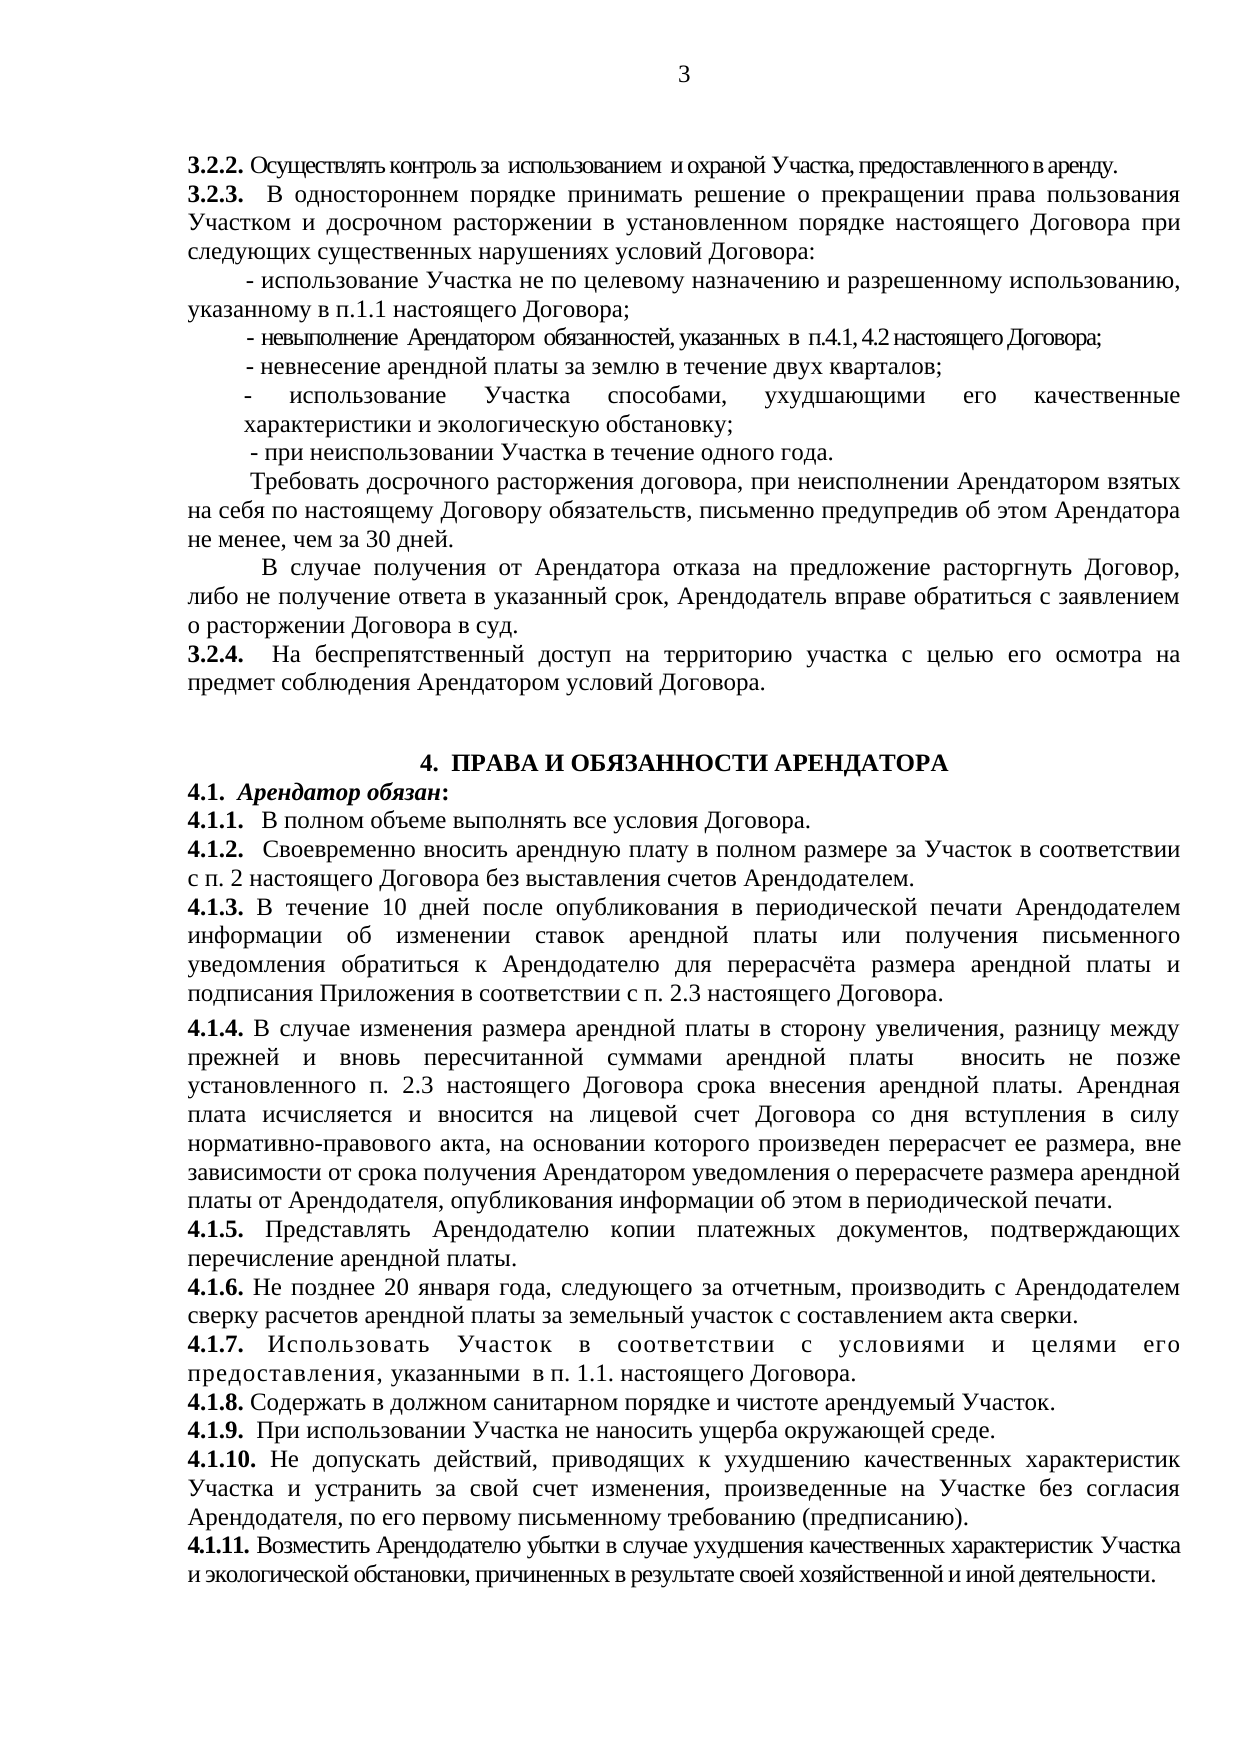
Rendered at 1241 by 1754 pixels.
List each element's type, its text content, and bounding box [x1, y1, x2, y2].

text 4.1. Арендатор обязан: [187, 777, 1181, 805]
text 4.1.9. При использовании Участка не наносить ущерба окружающей среде. [187, 1415, 1181, 1444]
text 4.1.6. Не позднее 20 января года, следующего за отчетным, производить с Арендодателем сверку расчетов арендной платы за земельный участок с составлением акта сверки. [187, 1272, 1181, 1329]
text Требовать досрочного расторжения договора, при неисполнении Арендатором взятых на себя по настоящему Договору обязательств, письменно предупредив об этом Арендатора не менее, чем за 30 дней. [187, 466, 1181, 552]
text 4.1.8. Содержать в должном санитарном порядке и чистоте арендуемый Участок. [187, 1387, 1181, 1415]
text 4.1.10. Не допускать действий, приводящих к ухудшению качественных характеристик Участка и устранить за свой счет изменения, произведенные на Участке без согласия Арендодателя, по его первому письменному требованию (предписанию). [187, 1444, 1181, 1530]
text 3.2.2. Осуществлять контроль за использованием и охраной Участка, предоставленного в аренду. [187, 150, 1181, 179]
text - использование Участка способами, ухудшающими его качественные характеристики и экологическую обстановку; [243, 380, 1181, 437]
text - при неиспользовании Участка в течение одного года. [250, 437, 1181, 466]
text 4. ПРАВА И ОБЯЗАННОСТИ АРЕНДАТОРА [187, 748, 1181, 777]
text - невнесение арендной платы за землю в течение двух кварталов; [187, 351, 1181, 380]
list Своевременно вносить арендную плату в полном размере за Участок в соответствии с п. 2 настоящего Договора без выставления счетов Арендодателем. [187, 834, 1181, 892]
text 3.2.4. На беспрепятственный доступ на территорию участка с целью его осмотра на предмет соблюдения Арендатором условий Договора. [187, 639, 1181, 696]
text - невыполнение Арендатором обязанностей, указанных в п.4.1, 4.2 настоящего Договора; [187, 322, 1181, 351]
text - использование Участка не по целевому назначению и разрешенному использованию, указанному в п.1.1 настоящего Договора; [187, 265, 1181, 322]
text 3.2.3. В одностороннем порядке принимать решение о прекращении права пользования Участком и досрочном расторжении в установленном порядке настоящего Договора при следующих существенных нарушениях условий Договора: [187, 179, 1181, 265]
text 4.1.3. В течение 10 дней после опубликования в периодической печати Арендодателем информации об изменении ставок арендной платы или получения письменного уведомления обратиться к Арендодателю для перерасчёта размера арендной платы и подписания Приложения в соответствии с п. 2.3 настоящего Договора. [187, 892, 1181, 1007]
text 4.1.5. Представлять Арендодателю копии платежных документов, подтверждающих перечисление арендной платы. [187, 1214, 1181, 1272]
text 4.1.1. В полном объеме выполнять все условия Договора. [187, 805, 1181, 834]
text 4.1.7. Использовать Участок в соответствии с условиями и целями его предоставления, указанными в п. 1.1. настоящего Договора. [187, 1329, 1181, 1387]
text В случае получения от Арендатора отказа на предложение расторгнуть Договор, либо не получение ответа в указанный срок, Арендодатель вправе обратиться с заявлением о расторжении Договора в суд. [187, 552, 1181, 639]
text 4.1.11. Возместить Арендодателю убытки в случае ухудшения качественных характеристик Участка и экологической обстановки, причиненных в результате своей хозяйственной и иной деятельности. [187, 1530, 1181, 1588]
text 4.1.4. В случае изменения размера арендной платы в сторону увеличения, разницу между прежней и вновь пересчитанной суммами арендной платы вносить не позже установленного п. 2.3 настоящего Договора срока внесения арендной платы. Арендная плата исчисляется и вносится на лицевой счет Договора со дня вступления в силу нормативно-правового акта, на основании которого произведен перерасчет ее размера, вне зависимости от срока получения Арендатором уведомления о перерасчете размера арендной платы от Арендодателя, опубликования информации об этом в периодической печати. [187, 1013, 1181, 1214]
